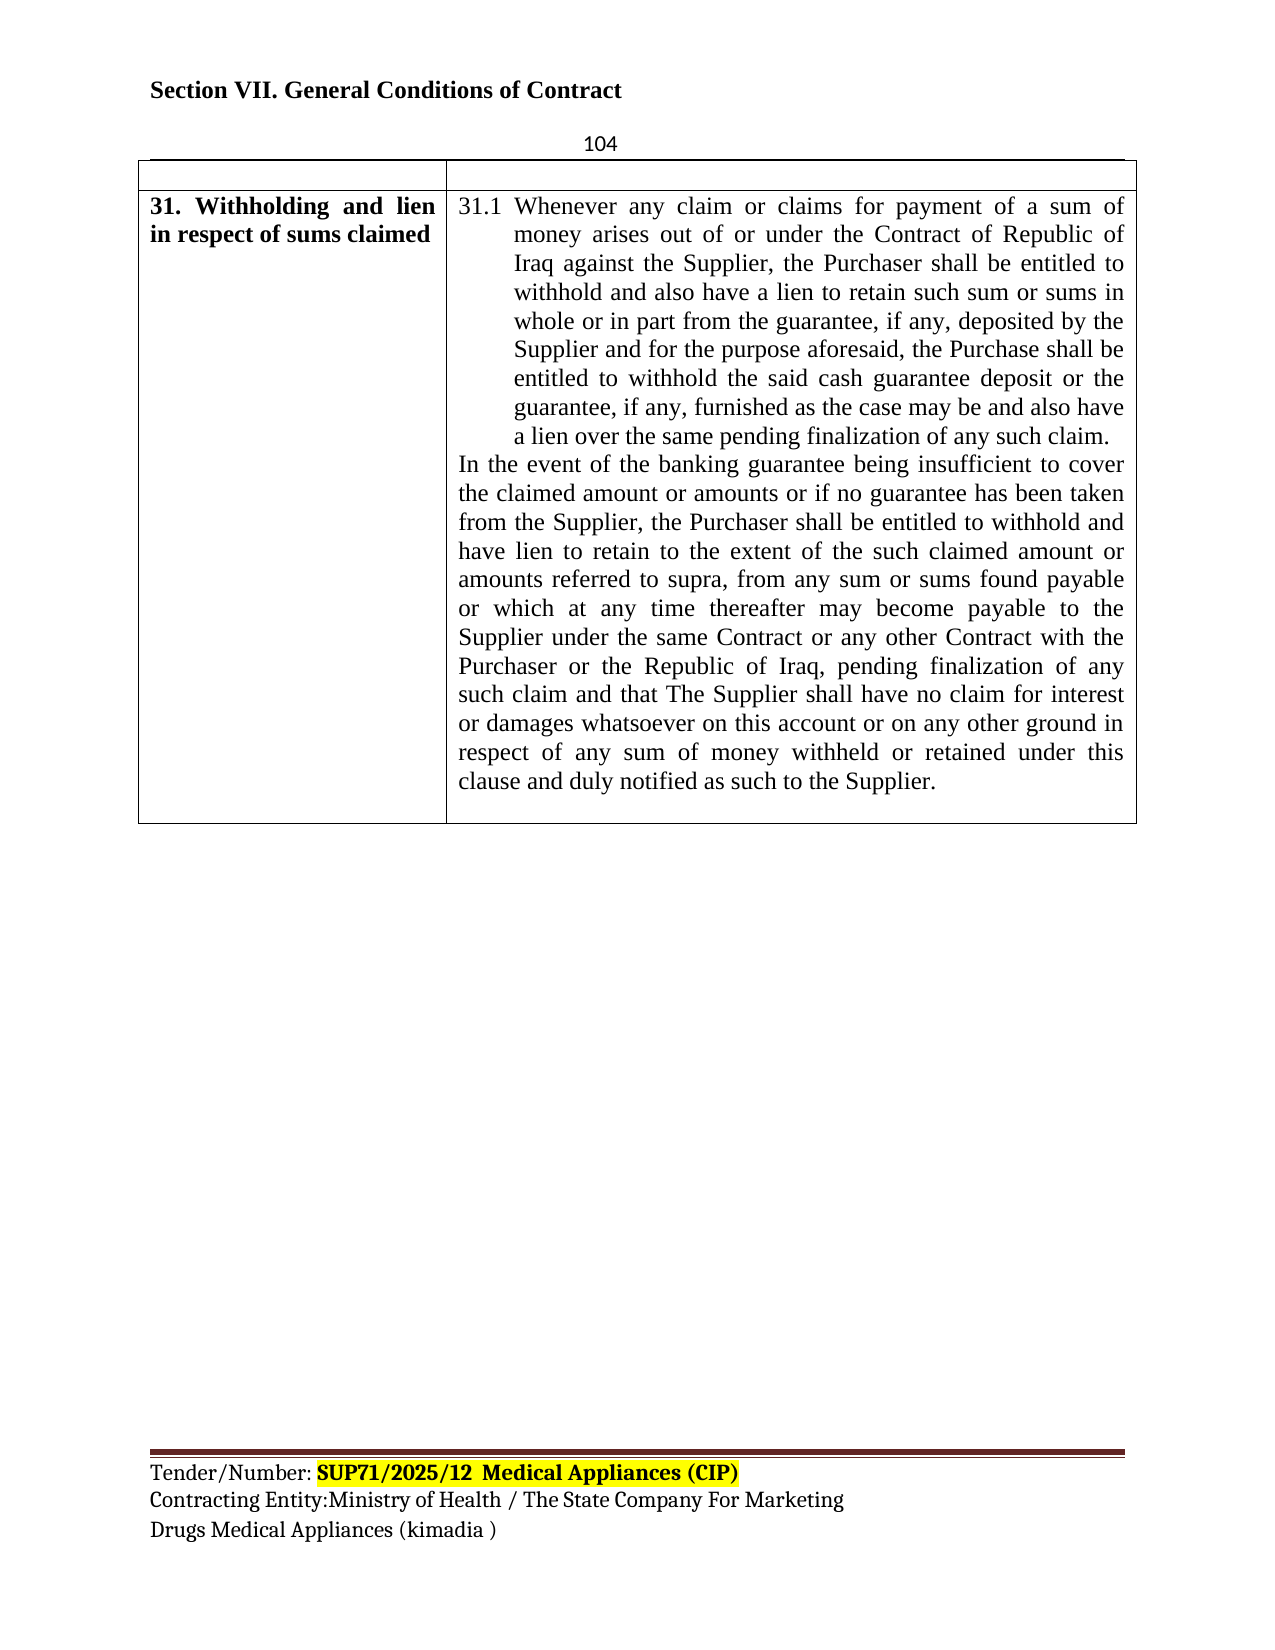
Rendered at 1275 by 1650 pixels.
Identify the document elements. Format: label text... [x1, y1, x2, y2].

table_cell [139, 161, 446, 190]
table_cell 31. Withholding and lien in respect of sums claimed [139, 191, 446, 823]
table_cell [447, 161, 1136, 190]
table_cell 31.1 Whenever any claim or claims for payment of a sum of money arises out of or under the Contract of Republic of Iraq against the Supplier, the Purchaser shall be entitled to withhold and also have a lien to retain such sum or sums in whole or in part from the guarantee, if any, deposited by the Supplier and for the purpose aforesaid, the Purchase shall be entitled to withhold the said cash guarantee deposit or the guarantee, if any, furnished as the case may be and also have a lien over the same pending finalization of any such claim. In the event of the banking guarantee being insufficient to cover the claimed amount or amounts or if no guarantee has been taken from the Supplier, the Purchaser shall be entitled to withhold and have lien to retain to the extent of the such claimed amount or amounts referred to supra, from any sum or sums found payable or which at any time thereafter may become payable to the Supplier under the same Contract or any other Contract with the Purchaser or the Republic of Iraq, pending finalization of any such claim and that The Supplier shall have no claim for interest or damages whatsoever on this account or on any other ground in respect of any sum of money withheld or retained under this clause and duly notified as such to the Supplier. [447, 191, 1136, 823]
